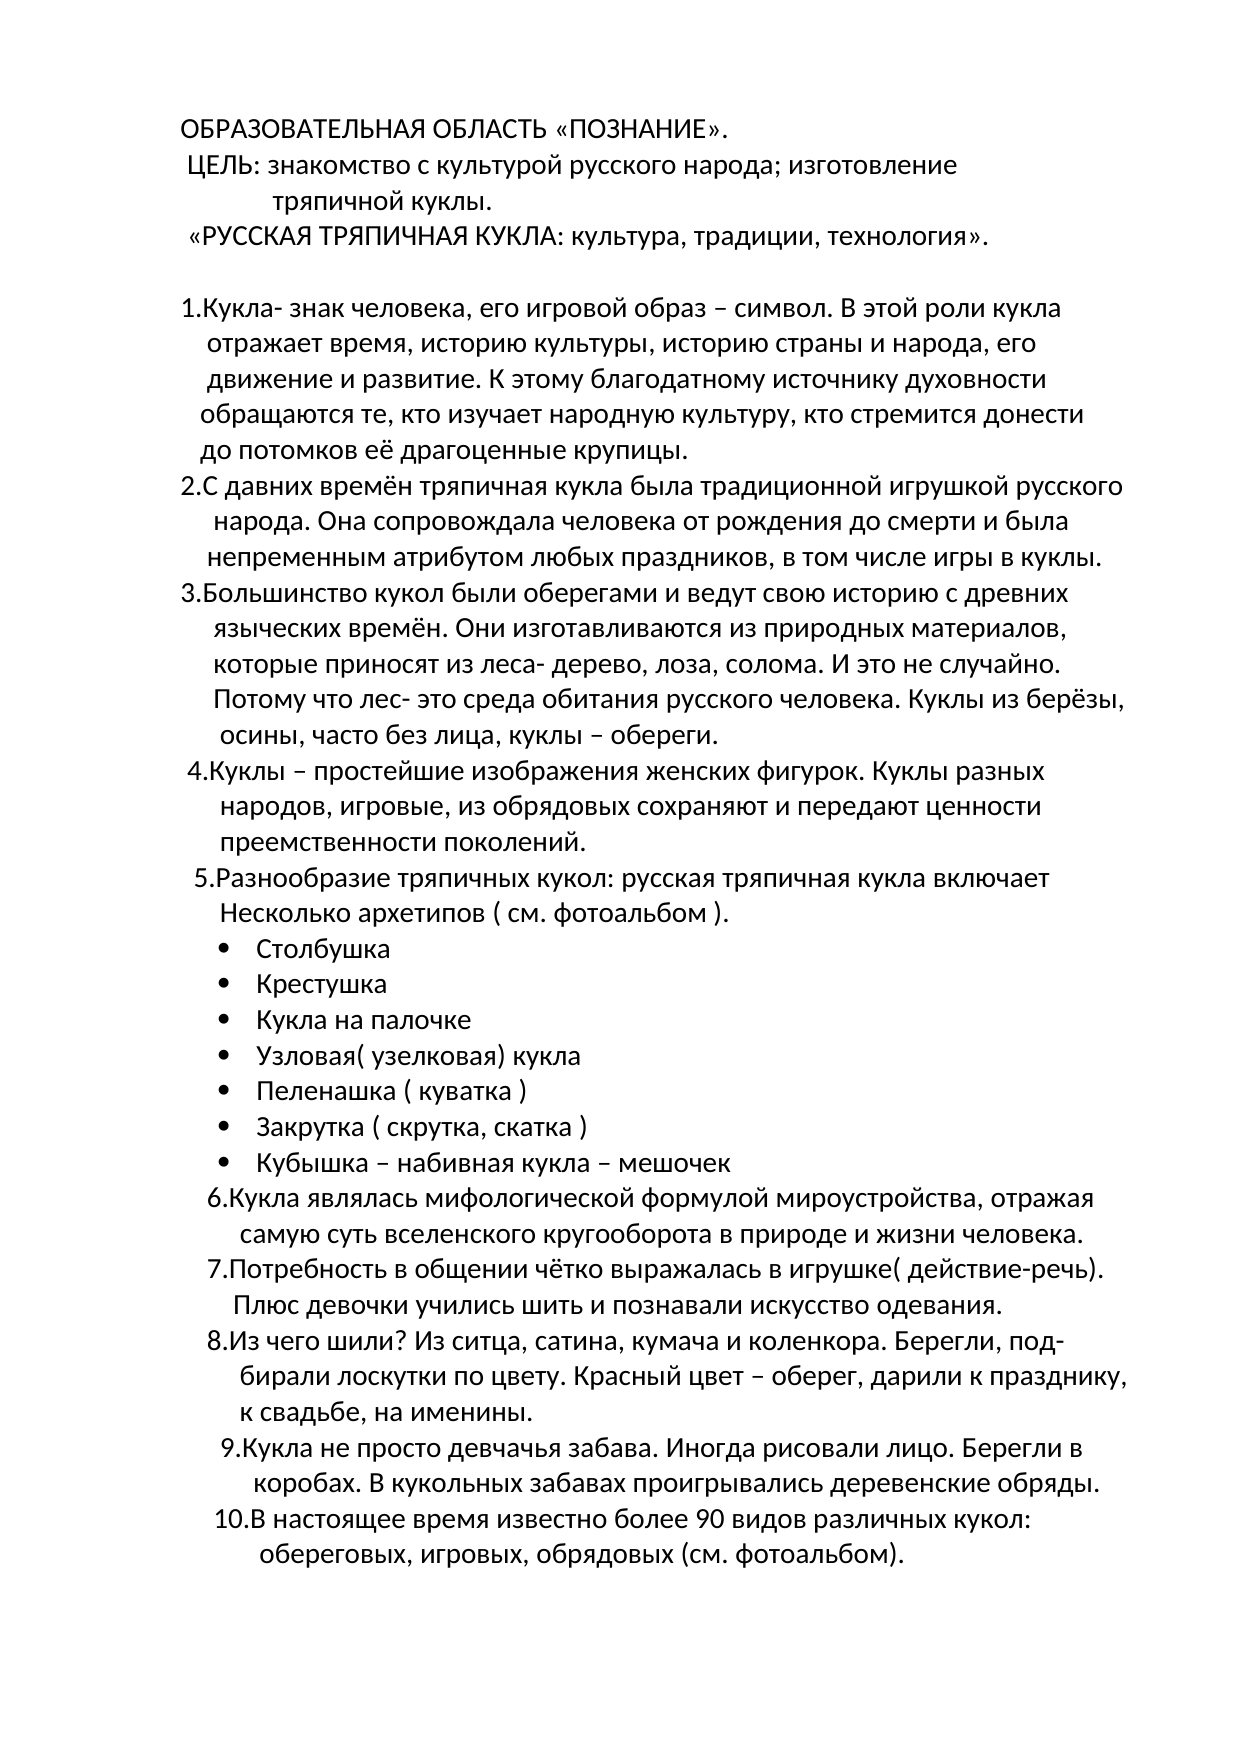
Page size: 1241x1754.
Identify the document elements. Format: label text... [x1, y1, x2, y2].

list Закрутка ( скрутка, скатка ) [219, 1108, 1165, 1144]
text 6.Кукла являлась мифологической формулой мироустройства, отражая [75, 1179, 1165, 1215]
text ОБРАЗОВАТЕЛЬНАЯ ОБЛАСТЬ «ПОЗНАНИЕ». [75, 111, 1165, 146]
list Кукла на палочке [219, 1001, 1165, 1037]
list Столбушка [219, 930, 1165, 966]
text народа. Она сопровождала человека от рождения до смерти и была [75, 502, 1165, 538]
text преемственности поколений. [75, 823, 1165, 859]
text Потому что лес- это среда обитания русского человека. Куклы из берёзы, [75, 681, 1165, 716]
text «РУССКАЯ ТРЯПИЧНАЯ КУКЛА: культура, традиции, технология». [75, 217, 1165, 253]
text тряпичной куклы. [75, 182, 1165, 217]
list Пеленашка ( куватка ) [219, 1072, 1165, 1108]
text 9.Кукла не просто девчачья забава. Иногда рисовали лицо. Берегли в [75, 1429, 1165, 1464]
text коробах. В кукольных забавах проигрывались деревенские обряды. [75, 1464, 1165, 1500]
text обереговых, игровых, обрядовых (см. фотоальбом). [75, 1536, 1165, 1571]
text бирали лоскутки по цвету. Красный цвет – оберег, дарили к празднику, [75, 1357, 1165, 1393]
text 4.Куклы – простейшие изображения женских фигурок. Куклы разных [75, 752, 1165, 787]
text cамую суть вселенского кругооборота в природе и жизни человека. [75, 1215, 1165, 1251]
text к свадьбе, на именины. [75, 1393, 1165, 1429]
text 8.Из чего шили? Из ситца, сатина, кумача и коленкора. Берегли, под- [75, 1322, 1165, 1357]
text Несколько архетипов ( см. фотоальбом ). [75, 894, 1165, 930]
text отражает время, историю культуры, историю страны и народа, его [75, 324, 1165, 360]
text обращаются те, кто изучает народную культуру, кто стремится донести [75, 396, 1165, 431]
text 7.Потребность в общении чётко выражалась в игрушке( действие-речь). [75, 1251, 1165, 1286]
text движение и развитие. К этому благодатному источнику духовности [75, 360, 1165, 396]
text до потомков её драгоценные крупицы. [75, 431, 1165, 467]
text народов, игровые, из обрядовых сохраняют и передают ценности [75, 787, 1165, 823]
text 3.Большинство кукол были оберегами и ведут свою историю с древних [75, 574, 1165, 609]
list Узловая( узелковая) кукла [219, 1037, 1165, 1072]
text которые приносят из леса- дерево, лоза, солома. И это не случайно. [75, 645, 1165, 681]
text ЦЕЛЬ: знакомство с культурой русского народа; изготовление [75, 146, 1165, 182]
text осины, часто без лица, куклы – обереги. [75, 716, 1165, 752]
list Крестушка [219, 966, 1165, 1001]
text 1.Кукла- знак человека, его игровой образ – символ. В этой роли кукла [75, 289, 1165, 324]
text 5.Разнообразие тряпичных кукол: русская тряпичная кукла включает [75, 859, 1165, 894]
text Плюс девочки учились шить и познавали искусство одевания. [75, 1286, 1165, 1322]
text непременным атрибутом любых праздников, в том числе игры в куклы. [75, 538, 1165, 574]
text 10.В настоящее время известно более 90 видов различных кукол: [75, 1500, 1165, 1536]
text 2.С давних времён тряпичная кукла была традиционной игрушкой русского [75, 467, 1165, 502]
text языческих времён. Они изготавливаются из природных материалов, [75, 609, 1165, 645]
list Кубышка – набивная кукла – мешочек [219, 1144, 1165, 1179]
